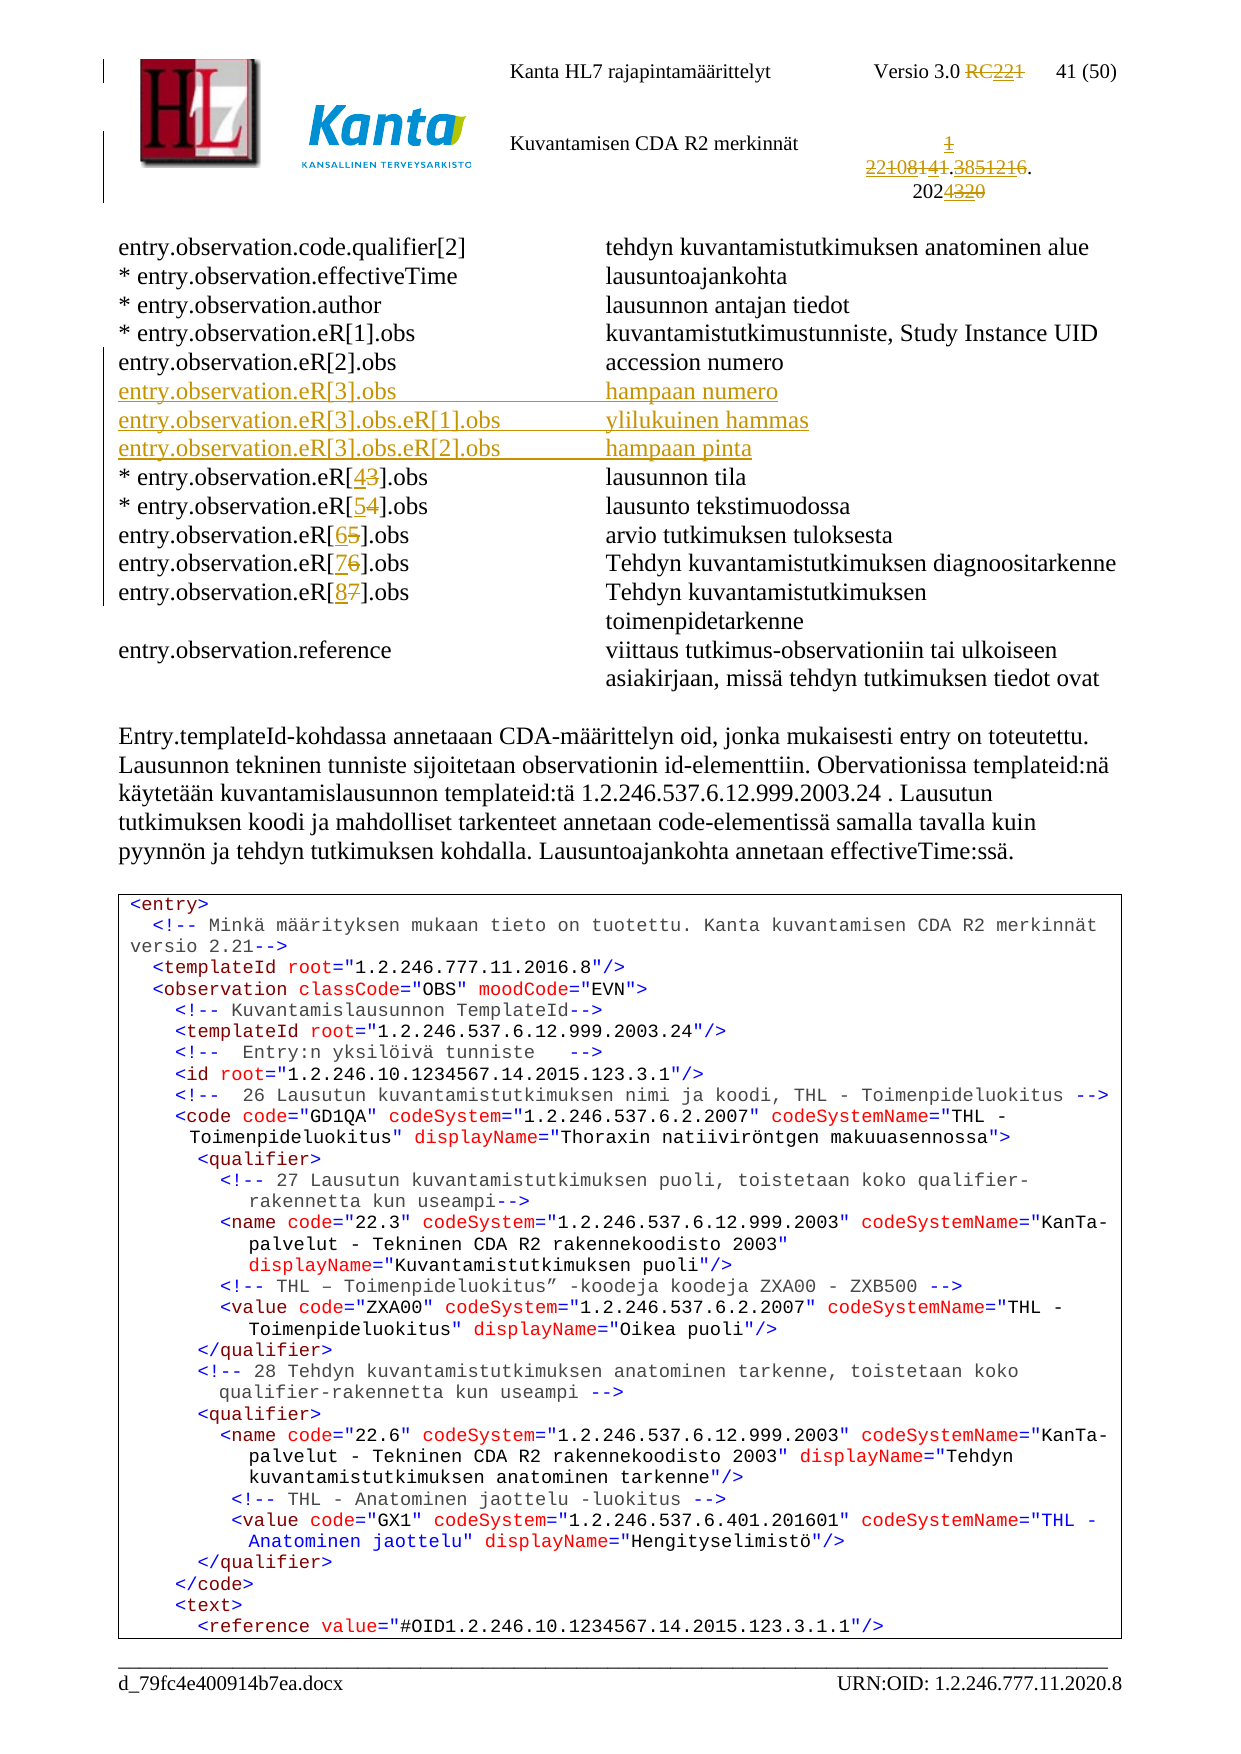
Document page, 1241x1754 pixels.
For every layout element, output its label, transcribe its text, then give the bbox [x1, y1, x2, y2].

text entry.observation.reference viittaus tutkimus-observationiin tai ulkoiseen asiakirjaan, missä tehdyn tutkimuksen tiedot ovat [118, 635, 1122, 692]
picture [302, 105, 472, 168]
text entry.observation.eR[].obs Tehdyn kuvantamistutkimuksen diagnoositarkenne [118, 548, 1122, 577]
text * entry.observation.eR[].obs lausunnon tila [118, 462, 1122, 491]
text entry.observation.code.qualifier[2] tehdyn kuvantamistutkimuksen anatominen alue [118, 232, 1122, 261]
text Entry.templateId-kohdassa annetaaan CDA-määrittelyn oid, jonka mukaisesti entry on toteutettu. Lausunnon tekninen tunniste sijoitetaan observationin id-elementtiin. Obervationissa templateid:nä käytetään kuvantamislausunnon templateid:tä 1.2.246.537.6.12.999.2003.24 . Lausutun tutkimuksen koodi ja mahdolliset tarkenteet annetaan code-elementissä samalla tavalla kuin pyynnön ja tehdyn tutkimuksen kohdalla. Lausuntoajankohta annetaan effectiveTime:ssä. [118, 721, 1122, 893]
text entry.observation.eR[2].obs accession numero [118, 347, 1122, 376]
picture [140, 59, 262, 168]
text * entry.observation.effectiveTime lausuntoajankohta [118, 261, 1122, 290]
text entry.observation.eR[].obs Tehdyn kuvantamistutkimuksen toimenpidetarkenne [118, 577, 1122, 635]
text * entry.observation.eR[].obs lausunto tekstimuodossa [118, 491, 1122, 520]
text * entry.observation.author lausunnon antajan tiedot [118, 290, 1122, 318]
text * entry.observation.eR[1].obs kuvantamistutkimustunniste, Study Instance UID [118, 318, 1122, 347]
text entry.observation.eR[].obs arvio tutkimuksen tuloksesta [118, 520, 1122, 548]
picture [323, 105, 335, 119]
